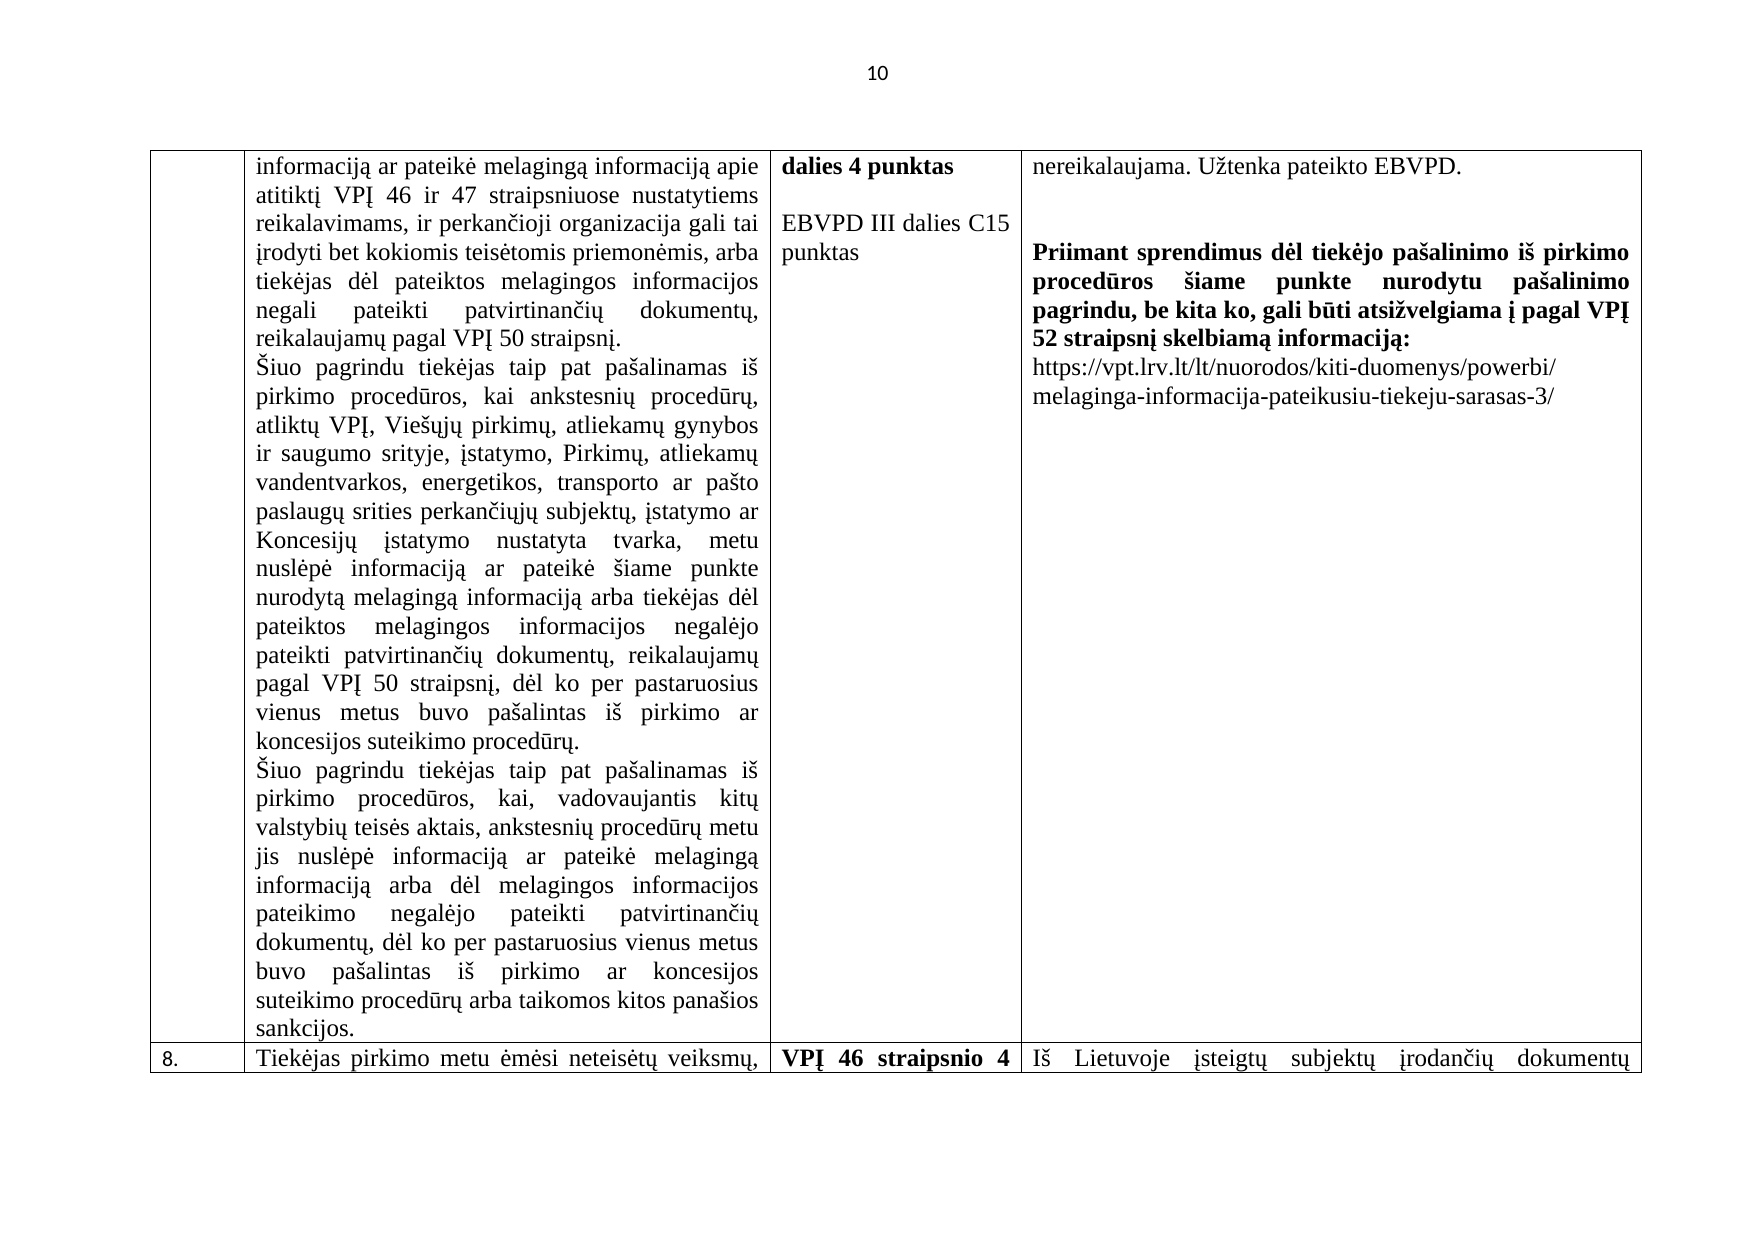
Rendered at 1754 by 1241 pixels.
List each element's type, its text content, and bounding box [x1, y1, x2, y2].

table_cell [151, 1043, 244, 1072]
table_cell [245, 1043, 770, 1072]
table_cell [771, 1043, 1021, 1072]
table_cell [1022, 151, 1641, 1042]
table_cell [771, 151, 1021, 1042]
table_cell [1022, 1043, 1641, 1072]
table_cell [151, 151, 244, 1042]
